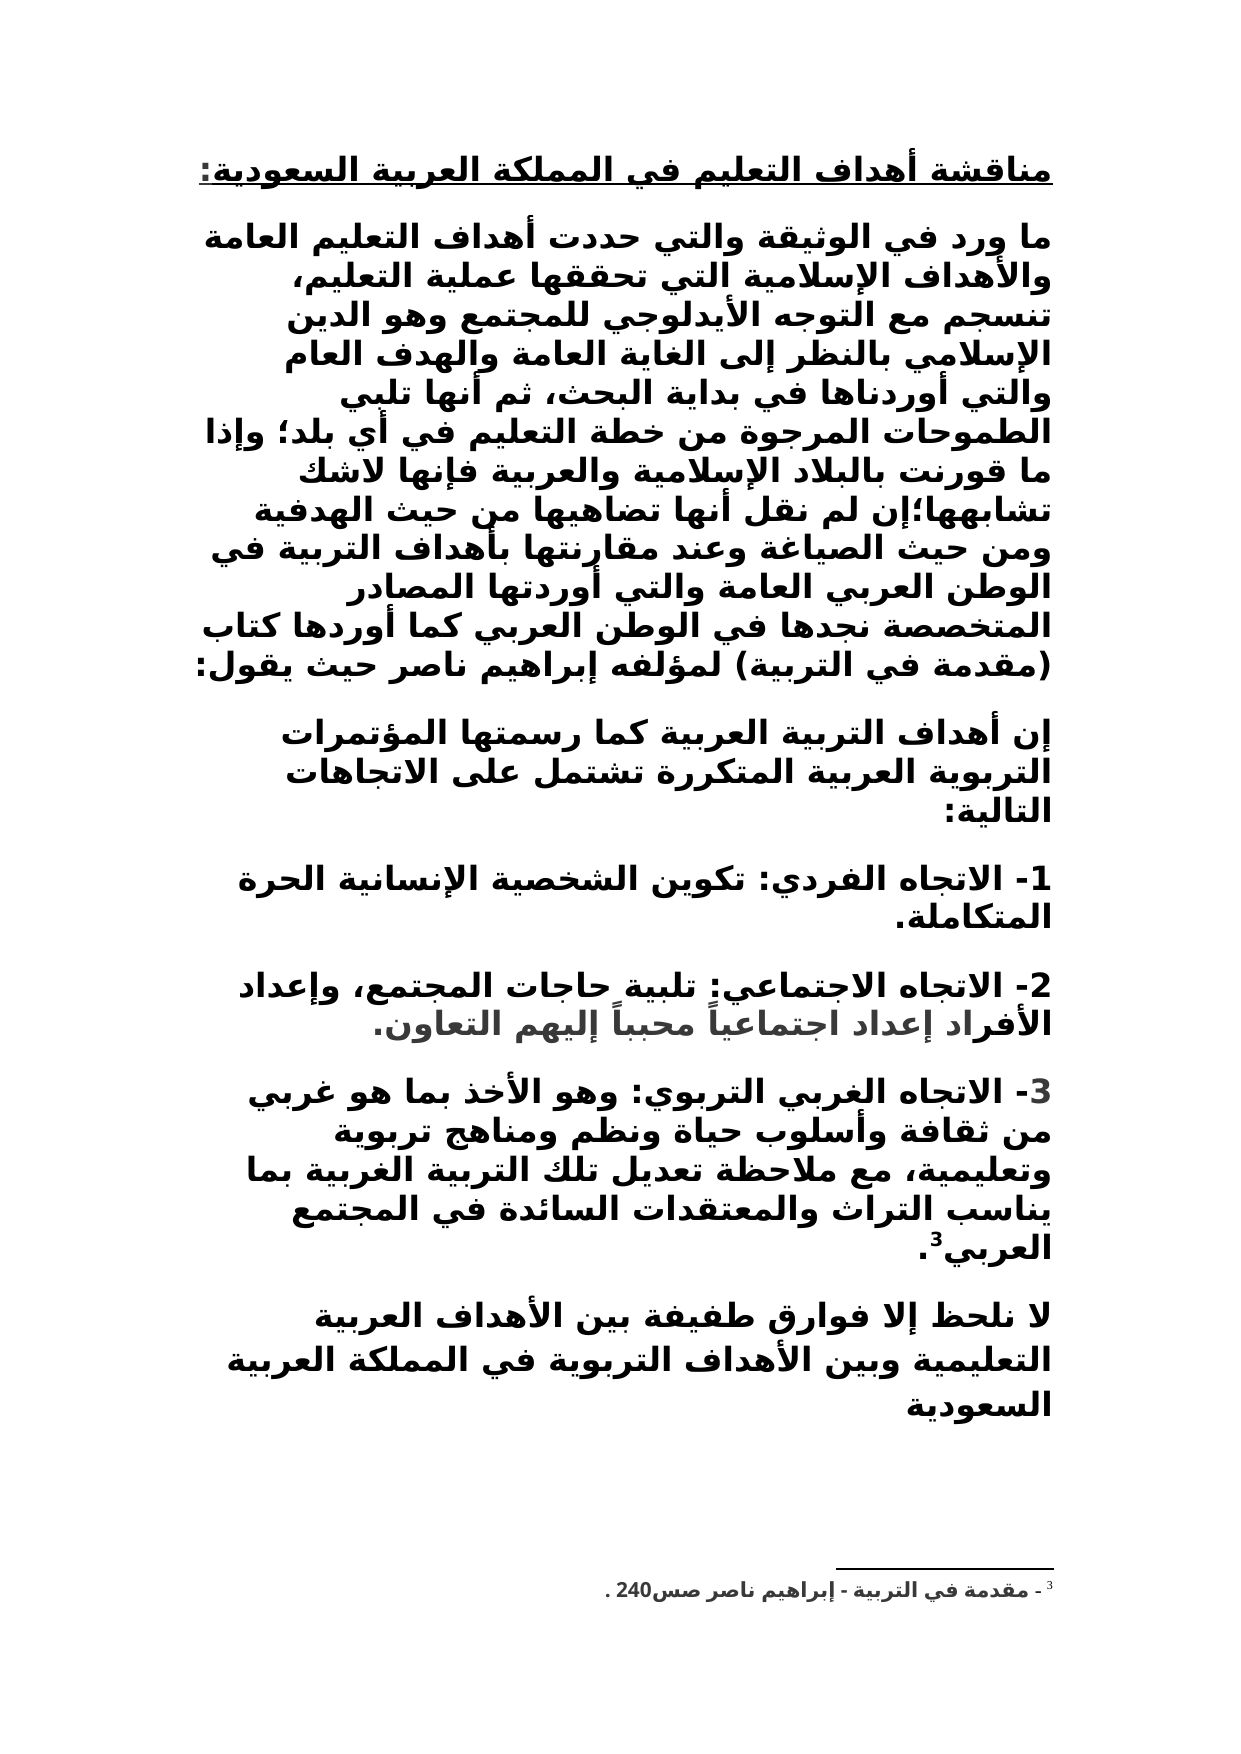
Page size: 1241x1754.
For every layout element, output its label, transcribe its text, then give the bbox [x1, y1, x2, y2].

text 1- الاتجاه الفردي: تكوين الشخصية الإنسانية الحرة المتكاملة. [187, 859, 1053, 937]
text إن أهداف التربية العربية كما رسمتها المؤتمرات التربوية العربية المتكررة تشتمل على الاتجاهات التالية: [187, 713, 1053, 830]
text ما ورد في الوثيقة والتي حددت أهداف التعليم العامة والأهداف الإسلامية التي تحققها عملية التعليم، تنسجم مع التوجه الأيدلوجي للمجتمع وهو الدين الإسلامي بالنظر إلى الغاية العامة والهدف العام والتي أوردناها في بداية البحث، ثم أنها تلبي الطموحات المرجوة من خطة التعليم في أي بلد؛ وإذا ما قورنت بالبلاد الإسلامية والعربية فإنها لاشك تشابهها؛إن لم نقل أنها تضاهيها من حيث الهدفية ومن حيث الصياغة وعند مقارنتها بأهداف التربية في الوطن العربي العامة والتي أوردتها المصادر المتخصصة نجدها في الوطن العربي كما أوردها كتاب (مقدمة في التربية) لمؤلفه إبراهيم ناصر حيث يقول: [187, 218, 1053, 684]
text 3- الاتجاه الغربي التربوي: وهو الأخذ بما هو غربي من ثقافة وأسلوب حياة ونظم ومناهج تربوية وتعليمية، مع ملاحظة تعديل تلك التربية الغربية بما يناسب التراث والمعتقدات السائدة في المجتمع العربي. [187, 1073, 1053, 1267]
text مناقشة أهداف التعليم في المملكة العربية السعودية: [187, 150, 1053, 189]
text لا نلحظ إلا فوارق طفيفة بين الأهداف العربية التعليمية وبين الأهداف التربوية في المملكة العربية السعودية [187, 1296, 1053, 1424]
text 2- الاتجاه الاجتماعي: تلبية حاجات المجتمع، وإعداد الأفراد إعداد اجتماعياً محبباً إليهم التعاون. [187, 966, 1053, 1044]
